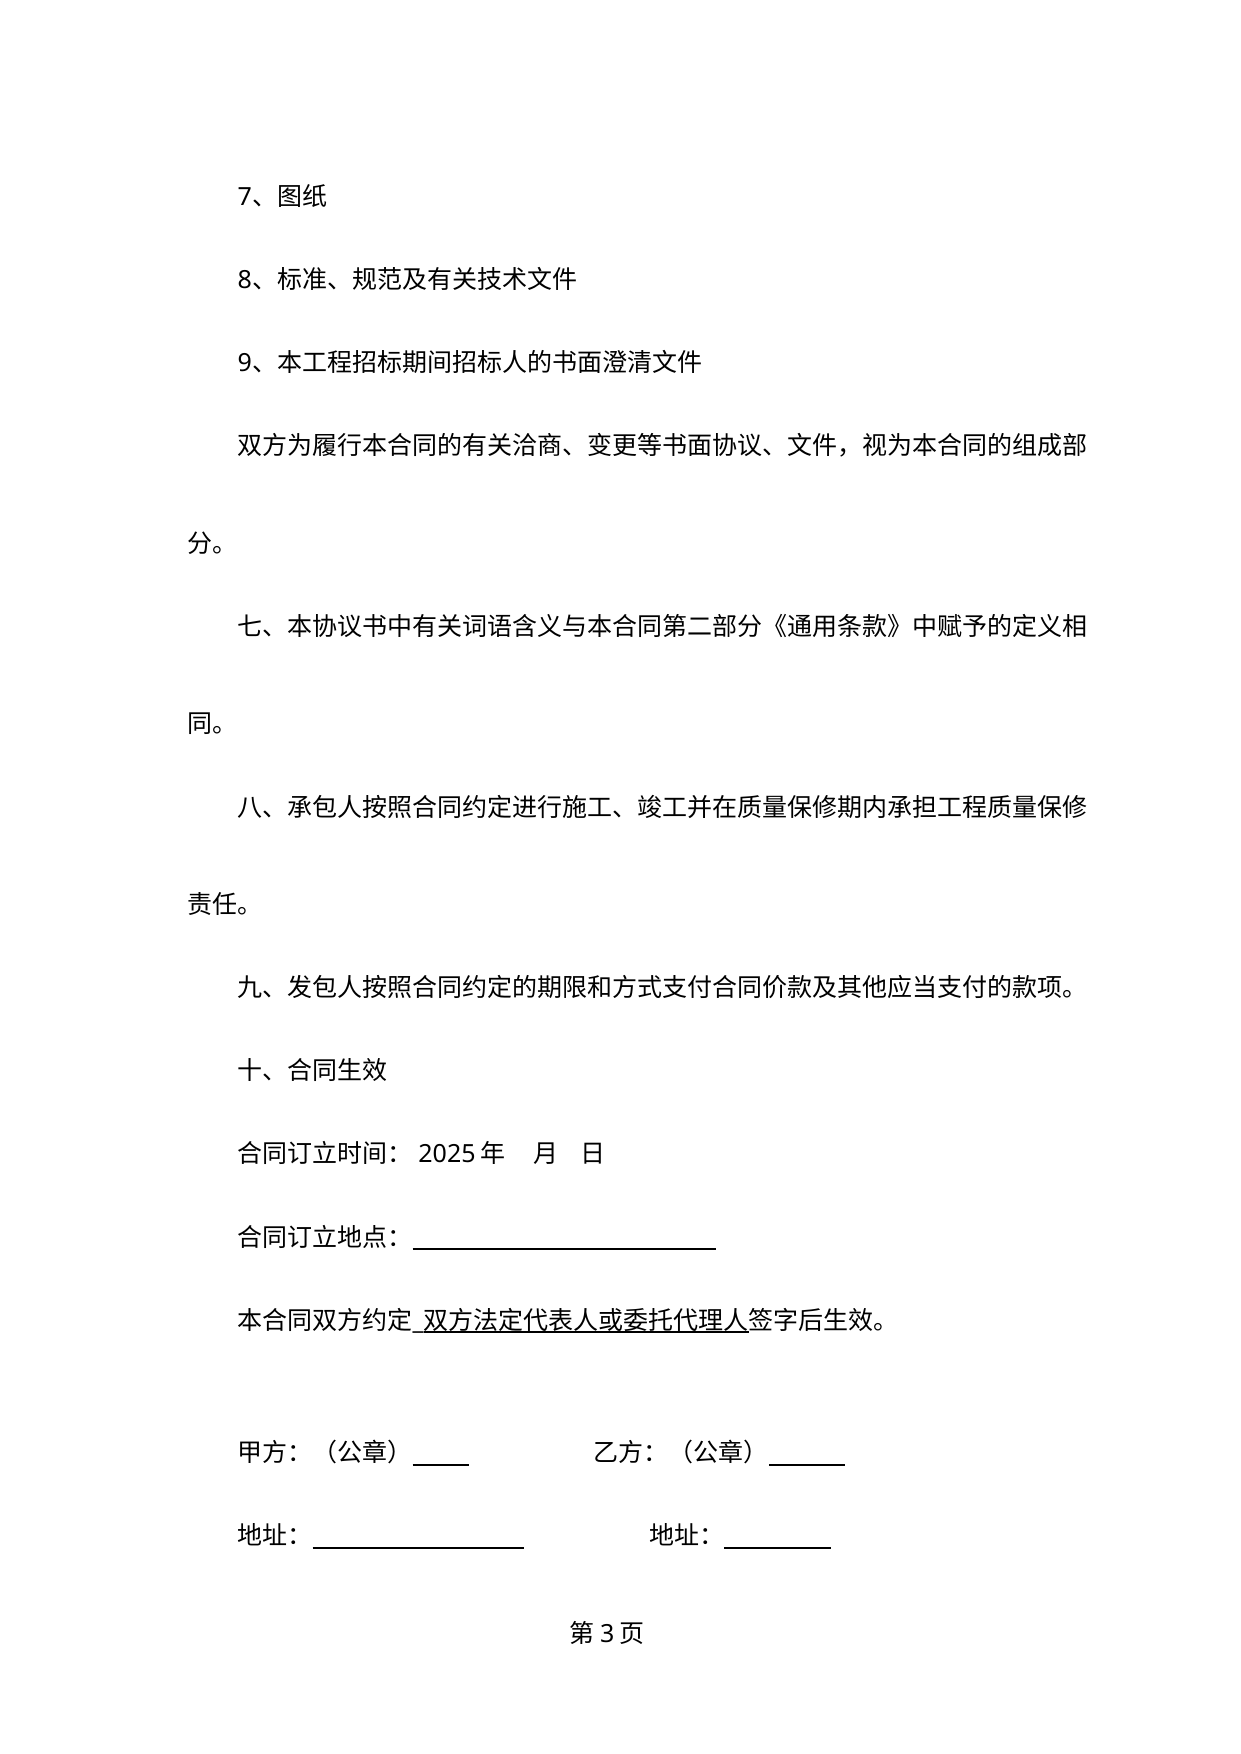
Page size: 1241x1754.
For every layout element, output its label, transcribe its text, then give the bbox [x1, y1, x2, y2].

text 7、图纸 [187, 162, 1090, 227]
text 9、本工程招标期间招标人的书面澄清文件 [187, 328, 1090, 393]
text 8、标准、规范及有关技术文件 [187, 245, 1090, 310]
text 八、承包人按照合同约定进行施工、竣工并在质量保修期内承担工程质量保修责任。 [187, 773, 1090, 935]
text 双方为履行本合同的有关洽商、变更等书面协议、文件，视为本合同的组成部分。 [187, 411, 1090, 574]
text 合同订立时间： 2025年 月 日 [187, 1119, 1090, 1184]
text 甲方：（公章） 乙方：（公章） [187, 1418, 1090, 1483]
text 合同订立地点： [187, 1203, 1090, 1268]
text 九、发包人按照合同约定的期限和方式支付合同价款及其他应当支付的款项。 [187, 953, 1090, 1018]
text 十、合同生效 [187, 1036, 1090, 1101]
text 七、本协议书中有关词语含义与本合同第二部分《通用条款》中赋予的定义相同。 [187, 592, 1090, 754]
text 地址： 地址： [237, 1501, 1090, 1566]
text 本合同双方约定_双方法定代表人或委托代理人签字后生效。 [187, 1286, 1090, 1351]
